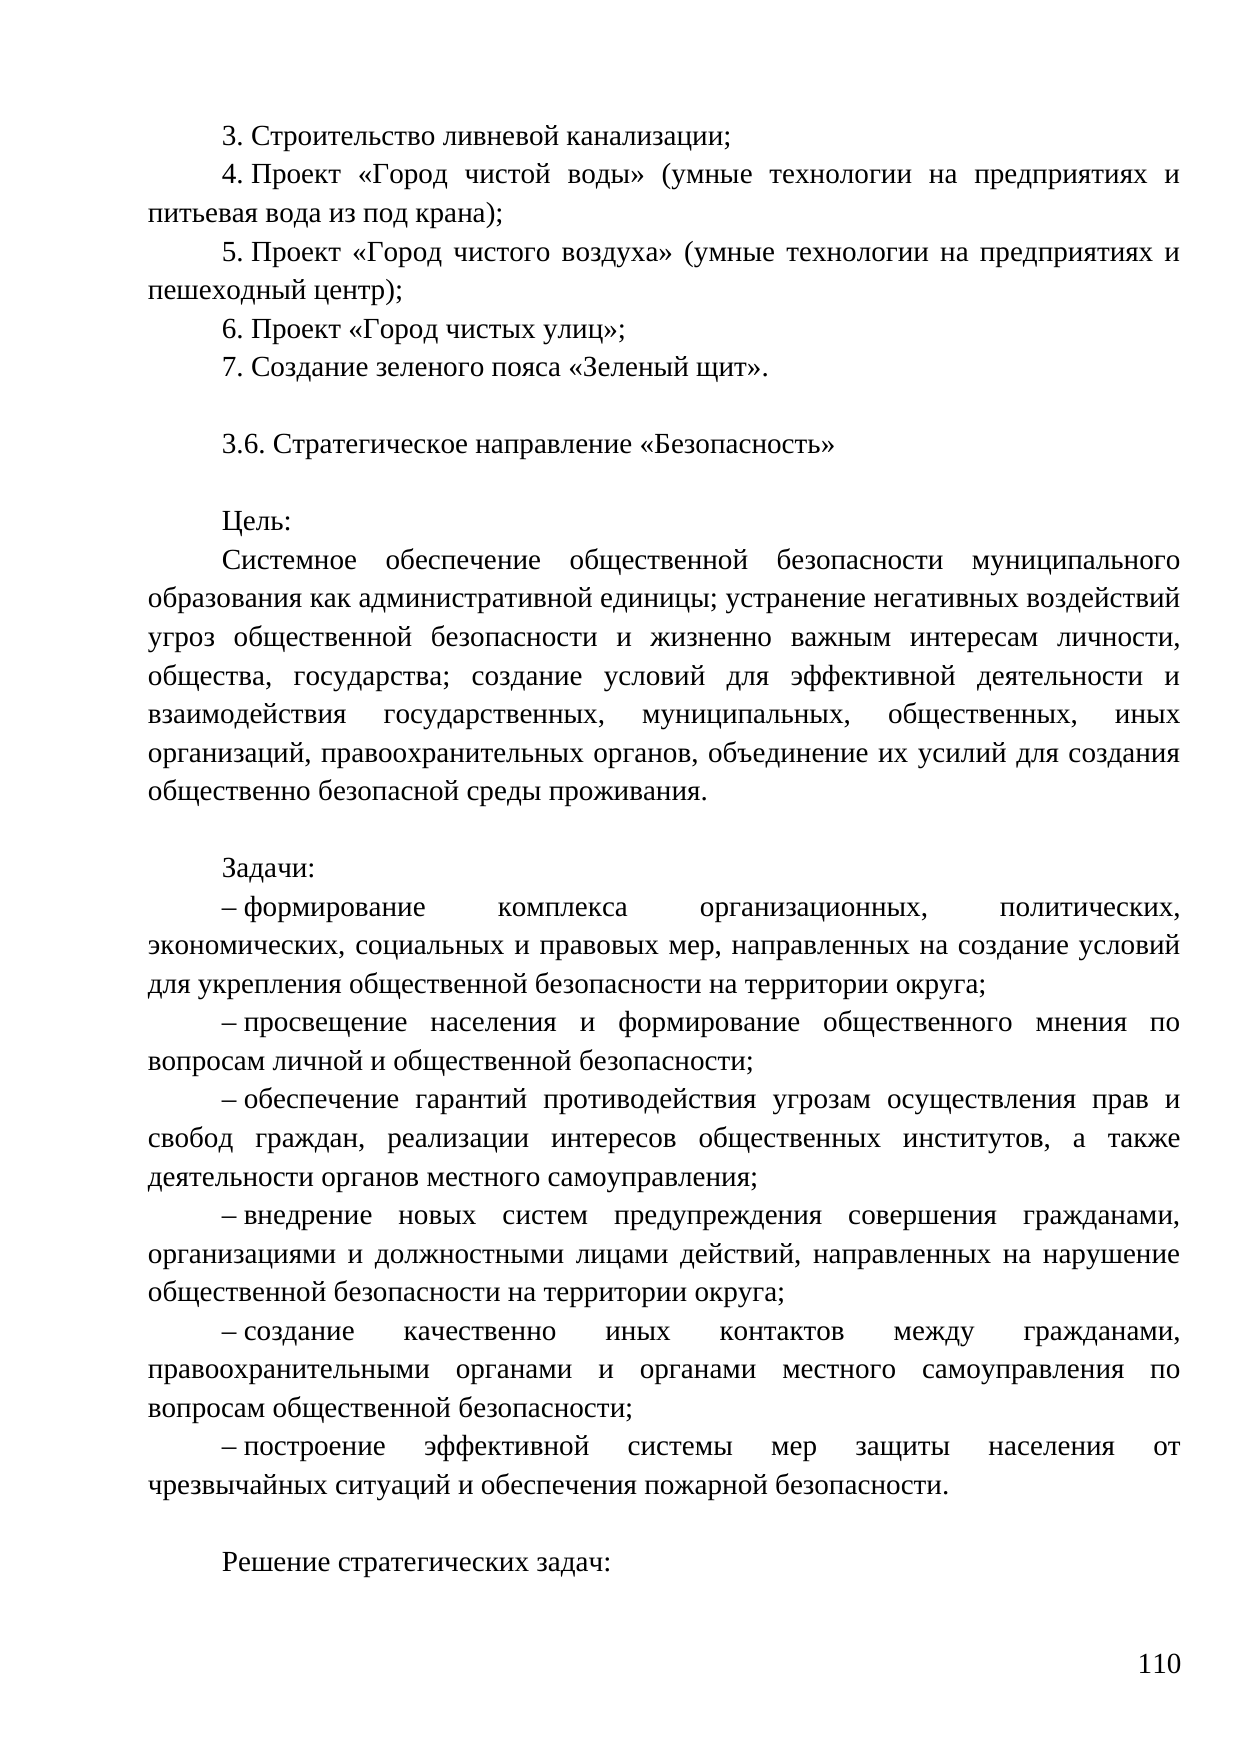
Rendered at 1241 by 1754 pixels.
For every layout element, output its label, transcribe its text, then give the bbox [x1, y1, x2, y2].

text Цель: [148, 503, 1181, 537]
text 6. Проект «Город чистых улиц»; [148, 311, 1181, 344]
text – построение эффективной системы мер защиты населения от чрезвычайных ситуаций и обеспечения пожарной безопасности. [148, 1428, 1181, 1501]
text 3. Строительство ливневой канализации; [148, 118, 1181, 152]
text Системное обеспечение общественной безопасности муниципального образования как административной единицы; устранение негативных воздействий угроз общественной безопасности и жизненно важным интересам личности, общества, государства; создание условий для эффективной деятельности и взаимодействия государственных, муниципальных, общественных, иных организаций, правоохранительных органов, объединение их усилий для создания общественно безопасной среды проживания. [148, 542, 1181, 807]
text Задачи: [148, 850, 1181, 884]
text – внедрение новых систем предупреждения совершения гражданами, организациями и должностными лицами действий, направленных на нарушение общественной безопасности на территории округа; [148, 1197, 1181, 1308]
text Решение стратегических задач: [148, 1544, 1181, 1578]
text 4. Проект «Город чистой воды» (умные технологии на предприятиях и питьевая вода из под крана); [148, 157, 1181, 229]
text 7. Создание зеленого пояса «Зеленый щит». [148, 349, 1181, 383]
text – формирование комплекса организационных, политических, экономических, социальных и правовых мер, направленных на создание условий для укрепления общественной безопасности на территории округа; [148, 889, 1181, 999]
text 5. Проект «Город чистого воздуха» (умные технологии на предприятиях и пешеходный центр); [148, 234, 1181, 306]
text 3.6. Стратегическое направление «Безопасность» [148, 426, 1181, 460]
text – просвещение населения и формирование общественного мнения по вопросам личной и общественной безопасности; [148, 1004, 1181, 1077]
text – обеспечение гарантий противодействия угрозам осуществления прав и свобод граждан, реализации интересов общественных институтов, а также деятельности органов местного самоуправления; [148, 1082, 1181, 1192]
text – создание качественно иных контактов между гражданами, правоохранительными органами и органами местного самоуправления по вопросам общественной безопасности; [148, 1313, 1181, 1423]
